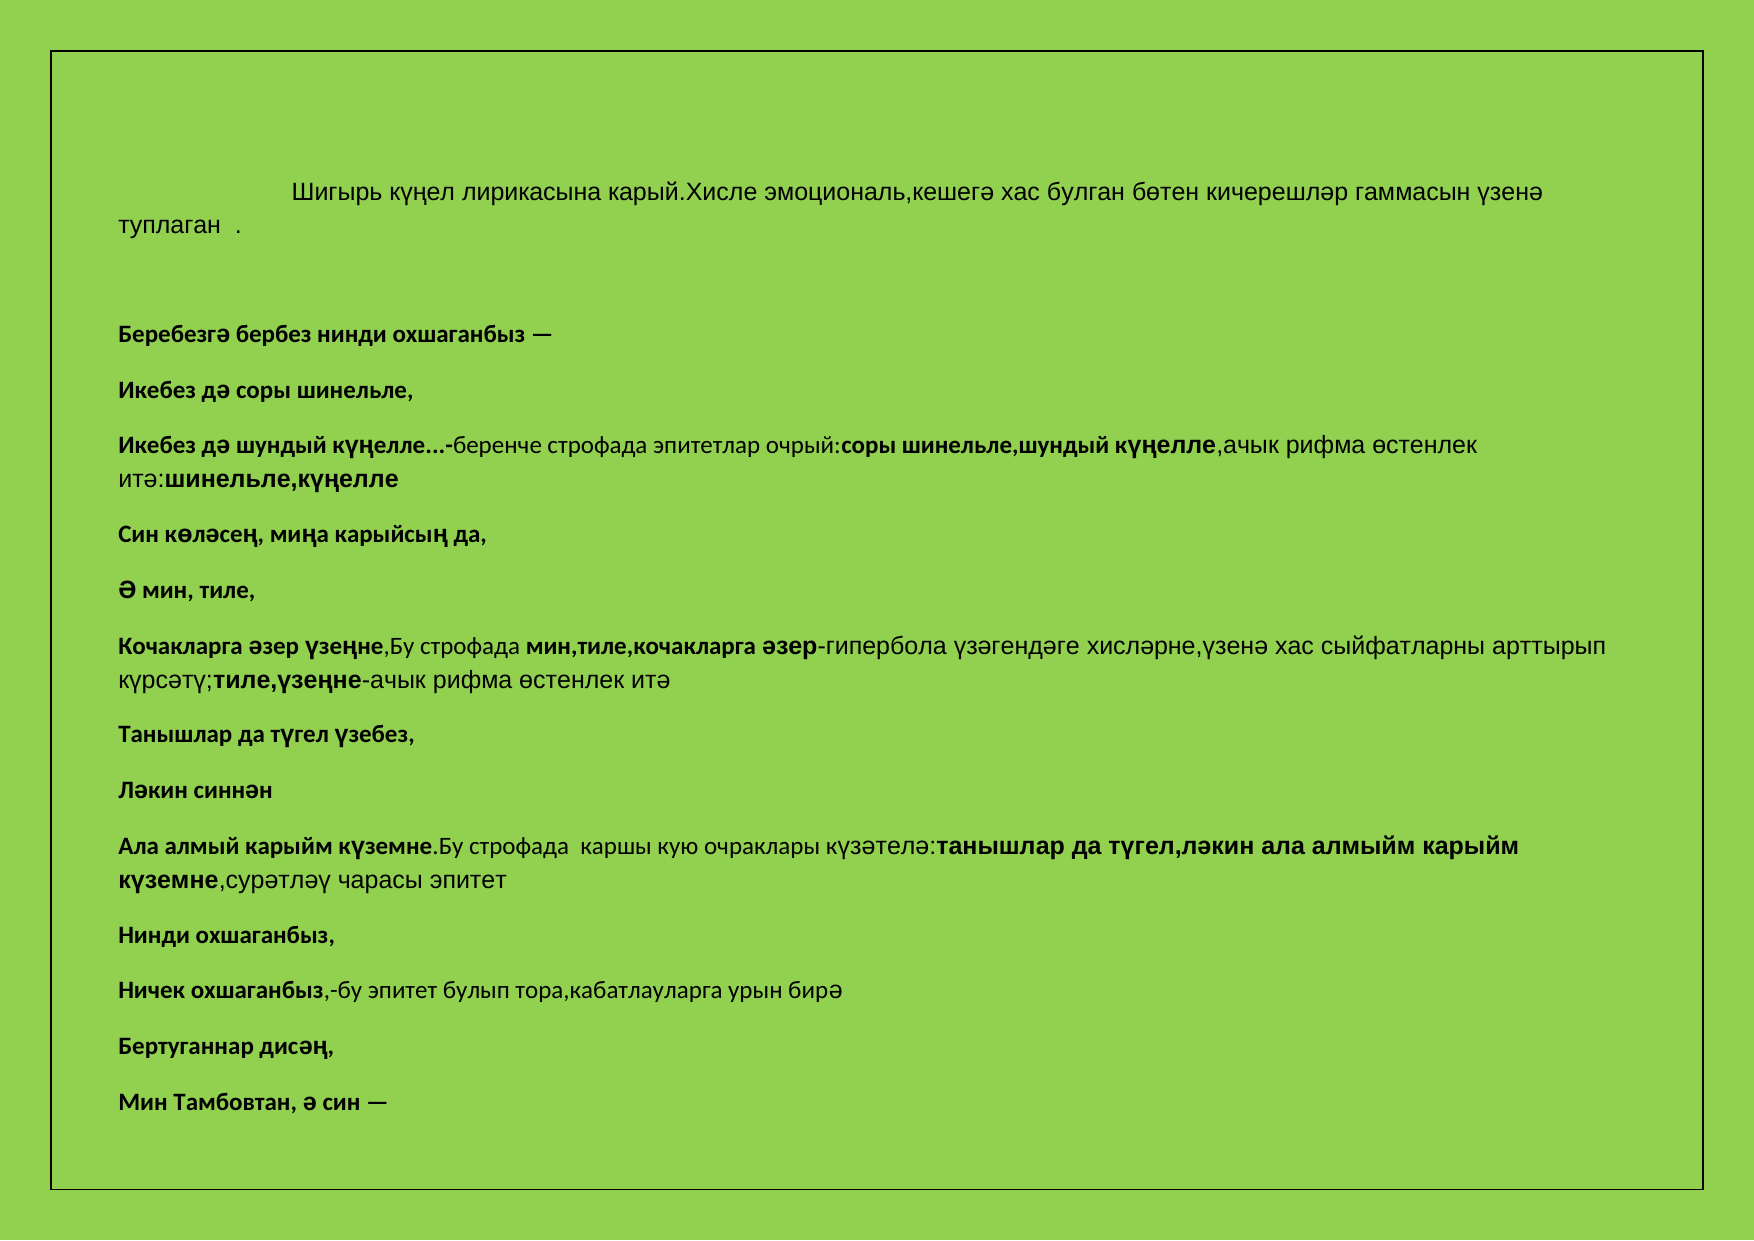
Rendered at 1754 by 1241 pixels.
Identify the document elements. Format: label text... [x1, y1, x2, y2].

text Бертуганнар дисәң, [118, 1031, 1636, 1061]
text Шигырь күңел лирикасына карый.Хисле эмоциональ,кешегә хас булган бөтен кичерешләр гаммасын үзенә туплаган . [118, 177, 1636, 239]
text Мин Тамбовтан, ә син — [118, 1086, 1636, 1117]
text Ләкин синнән [118, 774, 1636, 805]
text Кочакларга әзер үзеңне,Бу строфада мин,тиле,кочакларга әзер-гипербола үзәгендәге хисләрне,үзенә хас сыйфатларны арттырып күрсәтү;тиле,үзеңне-ачык рифма өстенлек итә [118, 630, 1636, 693]
text Икебез дә соры шинельле, [118, 374, 1636, 404]
text Син көләсең, миңа карыйсың да, [118, 518, 1636, 549]
text Ничек охшаганбыз,-бу эпитет булып тора,кабатлауларга урын бирә [118, 975, 1636, 1005]
text Икебез дә шундый күңелле...-беренче строфада эпитетлар очрый:соры шинельле,шундый күңелле,ачык рифма өстенлек итә:шинельле,күңелле [118, 429, 1636, 493]
text Ә мин, тиле, [118, 574, 1636, 604]
text Беребезгә бербез нинди охшаганбыз — [118, 318, 1636, 348]
text Нинди охшаганбыз, [118, 919, 1636, 949]
text Танышлар да түгел үзебез, [118, 718, 1636, 749]
text Ала алмый карыйм күземне.Бу строфада каршы кую очраклары күзәтелә:танышлар да түгел,ләкин ала алмыйм карыйм күземне,сурәтләү чарасы эпитет [118, 830, 1636, 894]
